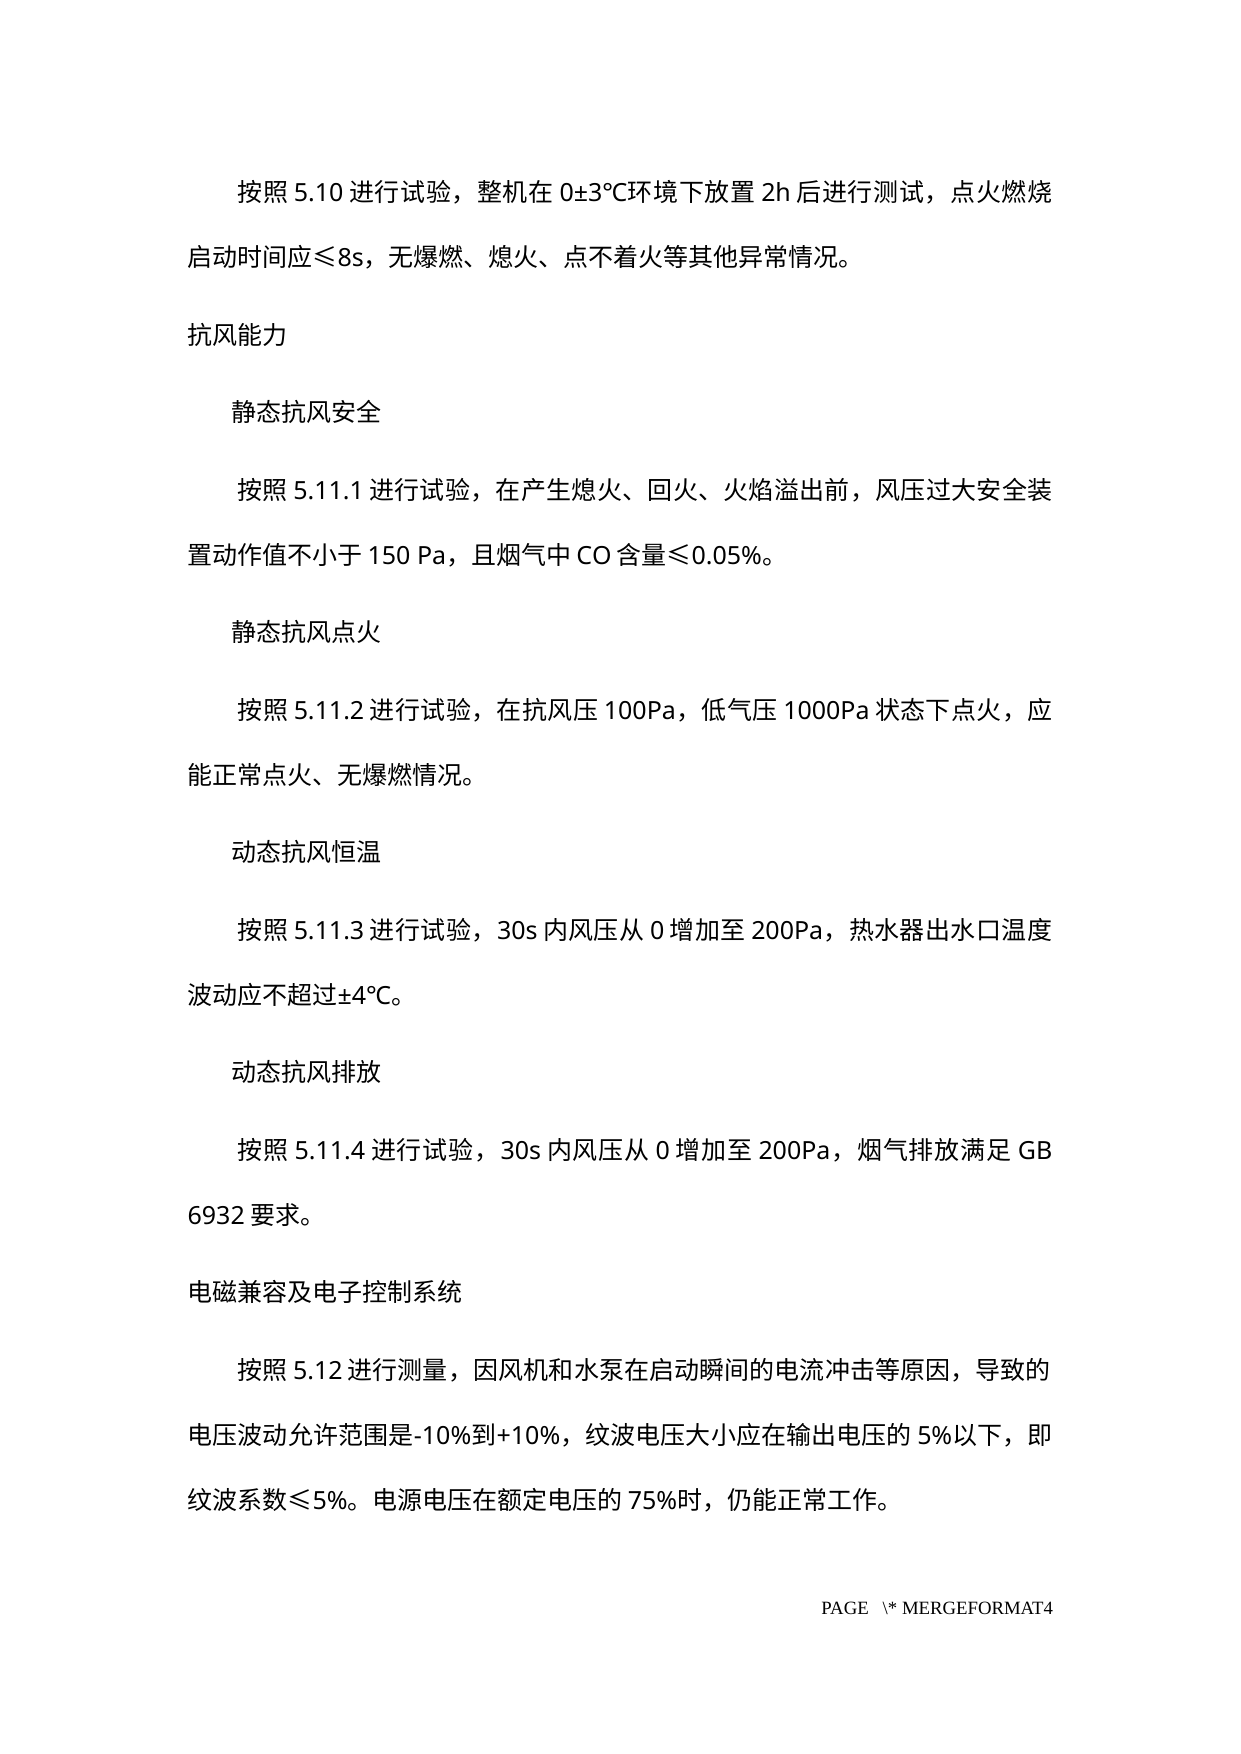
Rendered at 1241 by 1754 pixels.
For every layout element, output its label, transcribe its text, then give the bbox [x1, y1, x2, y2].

list 静态抗风点火 [187, 598, 1053, 663]
text 按照5.11.4进行试验，30s内风压从0增加至200Pa，烟气排放满足GB 6932要求。 [187, 1116, 1053, 1246]
list 动态抗风排放 [187, 1038, 1053, 1103]
text 按照5.12进行测量，因风机和水泵在启动瞬间的电流冲击等原因，导致的电压波动允许范围是-10%到+10%，纹波电压大小应在输出电压的5%以下，即纹波系数≤5%。电源电压在额定电压的75%时，仍能正常工作。 [187, 1336, 1053, 1531]
text 按照5.11.3进行试验，30s内风压从0增加至200Pa，热水器出水口温度波动应不超过±4℃。 [187, 896, 1053, 1026]
text 电磁兼容及电子控制系统 [187, 1258, 1053, 1323]
text 按照5.11.1进行试验，在产生熄火、回火、火焰溢出前，风压过大安全装置动作值不小于150 Pa，且烟气中CO含量≤0.05%。 [187, 456, 1053, 586]
text 按照5.10进行试验，整机在0±3℃环境下放置2h后进行测试，点火燃烧启动时间应≤8s，无爆燃、熄火、点不着火等其他异常情况。 [187, 158, 1053, 288]
list 动态抗风恒温 [187, 818, 1053, 883]
text 抗风能力 [187, 301, 1053, 366]
list 静态抗风安全 [187, 378, 1053, 443]
text 按照5.11.2进行试验，在抗风压100Pa，低气压1000Pa状态下点火，应能正常点火、无爆燃情况。 [187, 676, 1053, 806]
